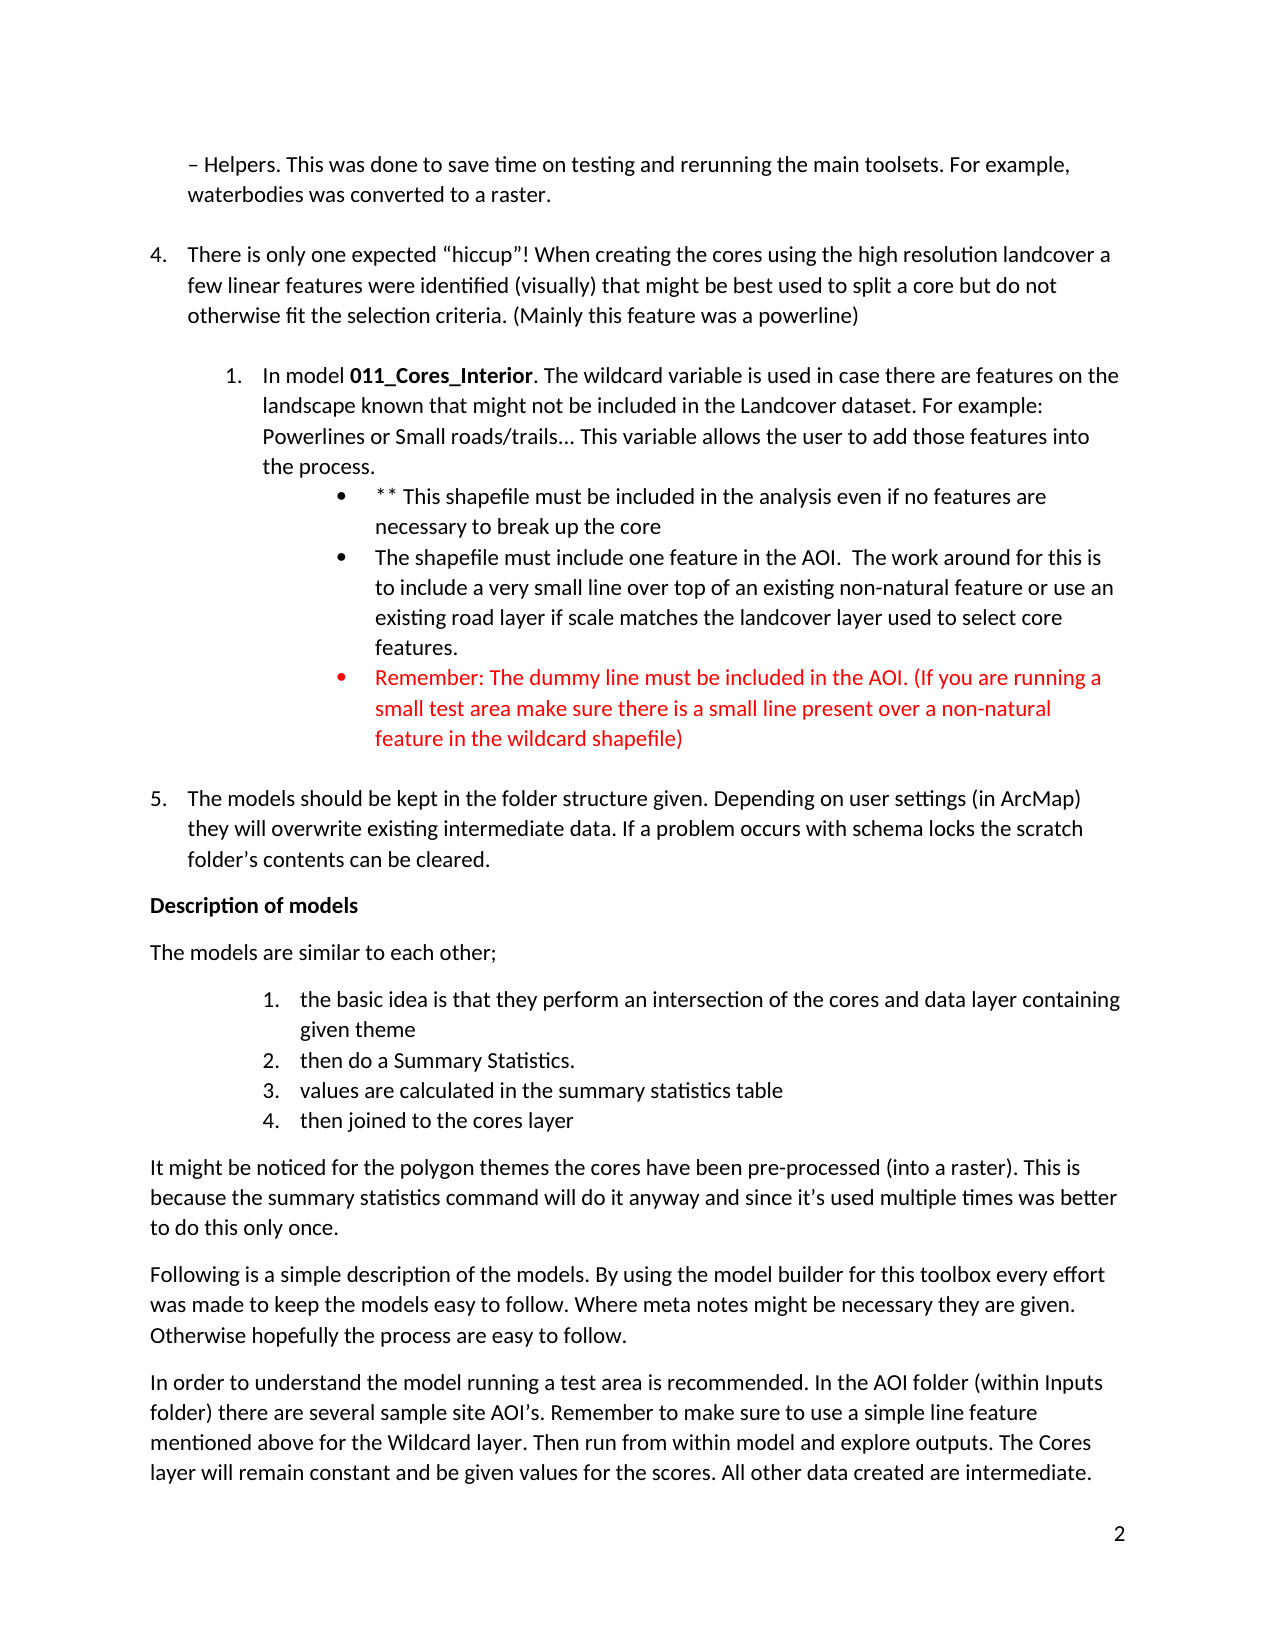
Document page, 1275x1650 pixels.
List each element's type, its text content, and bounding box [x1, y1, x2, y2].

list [150, 150, 1125, 208]
list then joined to the cores layer [262, 1106, 1125, 1134]
list There is only one expected “hiccup”! When creating the cores using the high resolution landcover a few linear features were identified (visually) that might be best used to split a core but do not otherwise fit the selection criteria. (Mainly this feature was a powerline) [150, 241, 1125, 329]
list ** This shapefile must be included in the analysis even if no features are necessary to break up the core [337, 482, 1125, 541]
text Description of models [150, 892, 1125, 920]
text It might be noticed for the polygon themes the cores have been pre-processed (into a raster). This is because the summary statistics command will do it anyway and since it’s used multiple times was better to do this only once. [150, 1153, 1125, 1242]
text In order to understand the model running a test area is recommended. In the AOI folder (within Inputs folder) there are several sample site AOI’s. Remember to make sure to use a simple line feature mentioned above for the Wildcard layer. Then run from within model and explore outputs. The Cores layer will remain constant and be given values for the scores. All other data created are intermediate. [150, 1368, 1125, 1486]
list then do a Summary Statistics. [262, 1046, 1125, 1074]
list In model 011_Cores_Interior. The wildcard variable is used in case there are features on the landscape known that might not be included in the Landcover dataset. For example: Powerlines or Small roads/trails... This variable allows the user to add those features into the process. [225, 361, 1125, 480]
text The models are similar to each other; [150, 938, 1125, 967]
list the basic idea is that they perform an intersection of the cores and data layer containing given theme [262, 985, 1125, 1044]
list values are calculated in the summary statistics table [262, 1076, 1125, 1104]
list The models should be kept in the folder structure given. Depending on user settings (in ArcMap) they will overwrite existing intermediate data. If a problem occurs with schema locks the scratch folder’s contents can be cleared. [150, 784, 1125, 873]
text Following is a simple description of the models. By using the model builder for this toolbox every effort was made to keep the models easy to follow. Where meta notes might be necessary they are given. Otherwise hopefully the process are easy to follow. [150, 1260, 1125, 1349]
list Remember: The dummy line must be included in the AOI. (If you are running a small test area make sure there is a small line present over a non-natural feature in the wildcard shapefile) [337, 663, 1125, 752]
list The shapefile must include one feature in the AOI. The work around for this is to include a very small line over top of an existing non-natural feature or use an existing road layer if scale matches the landcover layer used to select core features. [337, 543, 1125, 661]
